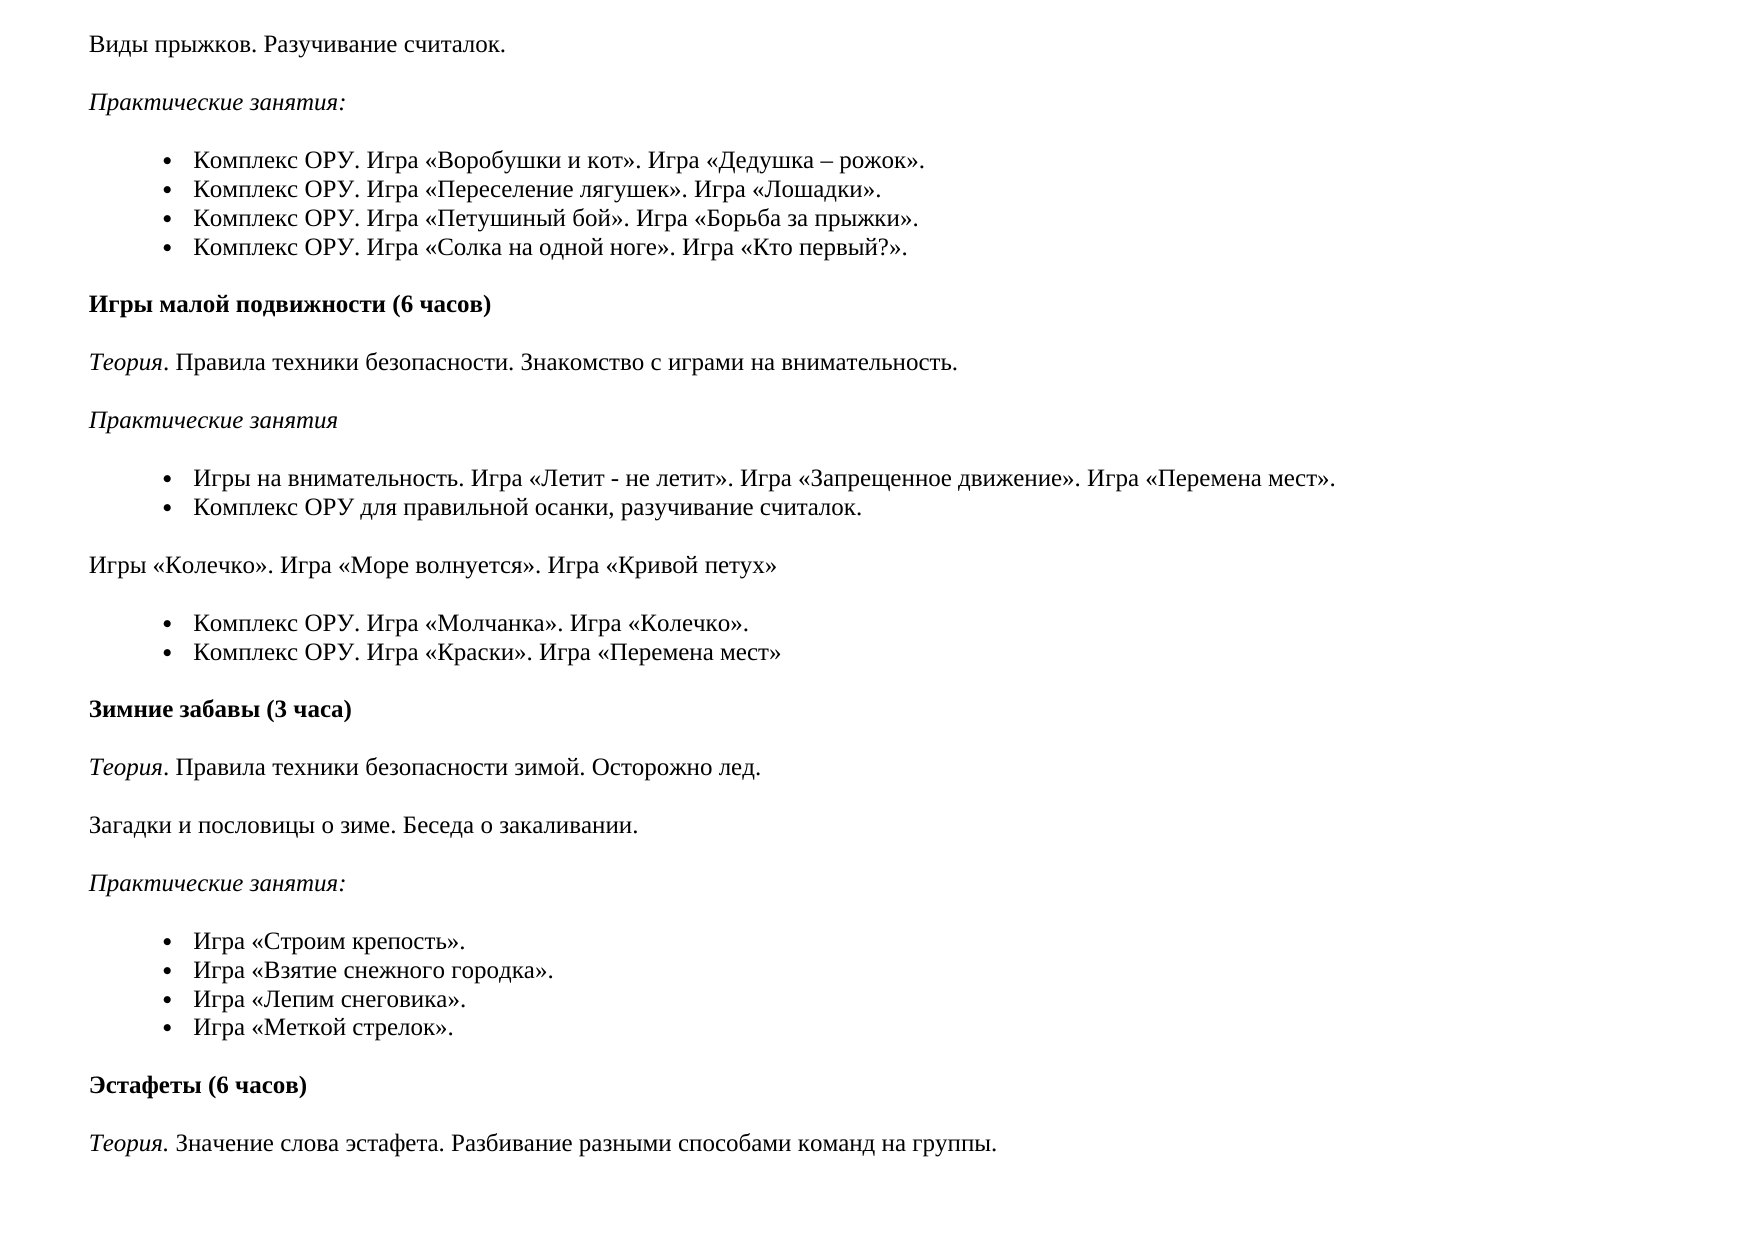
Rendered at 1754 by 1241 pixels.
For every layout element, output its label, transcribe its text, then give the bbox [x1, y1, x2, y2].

list Комплекс ОРУ. Игра «Краски». Игра «Перемена мест» [164, 637, 1636, 665]
list Комплекс ОРУ. Игра «Солка на одной ноге». Игра «Кто первый?». [164, 232, 1636, 260]
text Практические занятия [89, 405, 1636, 434]
list Игра «Лепим снеговика». [164, 984, 1636, 1012]
list Игра «Взятие снежного городка». [164, 955, 1636, 984]
text Эстафеты (6 часов) [89, 1070, 1636, 1099]
text Теория. Правила техники безопасности. Знакомство с играми на внимательность. [89, 347, 1636, 376]
list Комплекс ОРУ. Игра «Воробушки и кот». Игра «Дедушка – рожок». [164, 145, 1636, 174]
text Практические занятия: [89, 87, 1636, 116]
list Комплекс ОРУ для правильной осанки, разучивание считалок. [164, 492, 1636, 521]
text Игры малой подвижности (6 часов) [89, 289, 1636, 318]
text Игры «Колечко». Игра «Море волнуется». Игра «Кривой петух» [89, 550, 1636, 579]
list Игра «Строим крепость». [164, 926, 1636, 955]
text Теория. Значение слова эстафета. Разбивание разными способами команд на группы. [89, 1128, 1636, 1157]
text Практические занятия: [89, 868, 1636, 897]
text Зимние забавы (3 часа) [89, 694, 1636, 723]
list Игры на внимательность. Игра «Летит - не летит». Игра «Запрещенное движение». Игра «Перемена мест». [164, 463, 1636, 492]
list Комплекс ОРУ. Игра «Переселение лягушек». Игра «Лошадки». [164, 174, 1636, 203]
list Комплекс ОРУ. Игра «Молчанка». Игра «Колечко». [164, 608, 1636, 637]
list Комплекс ОРУ. Игра «Петушиный бой». Игра «Борьба за прыжки». [164, 203, 1636, 232]
list Игра «Меткой стрелок». [164, 1012, 1636, 1041]
text Загадки и пословицы о зиме. Беседа о закаливании. [89, 810, 1636, 839]
text Виды прыжков. Разучивание считалок. [89, 29, 1636, 58]
text Теория. Правила техники безопасности зимой. Осторожно лед. [89, 752, 1636, 781]
